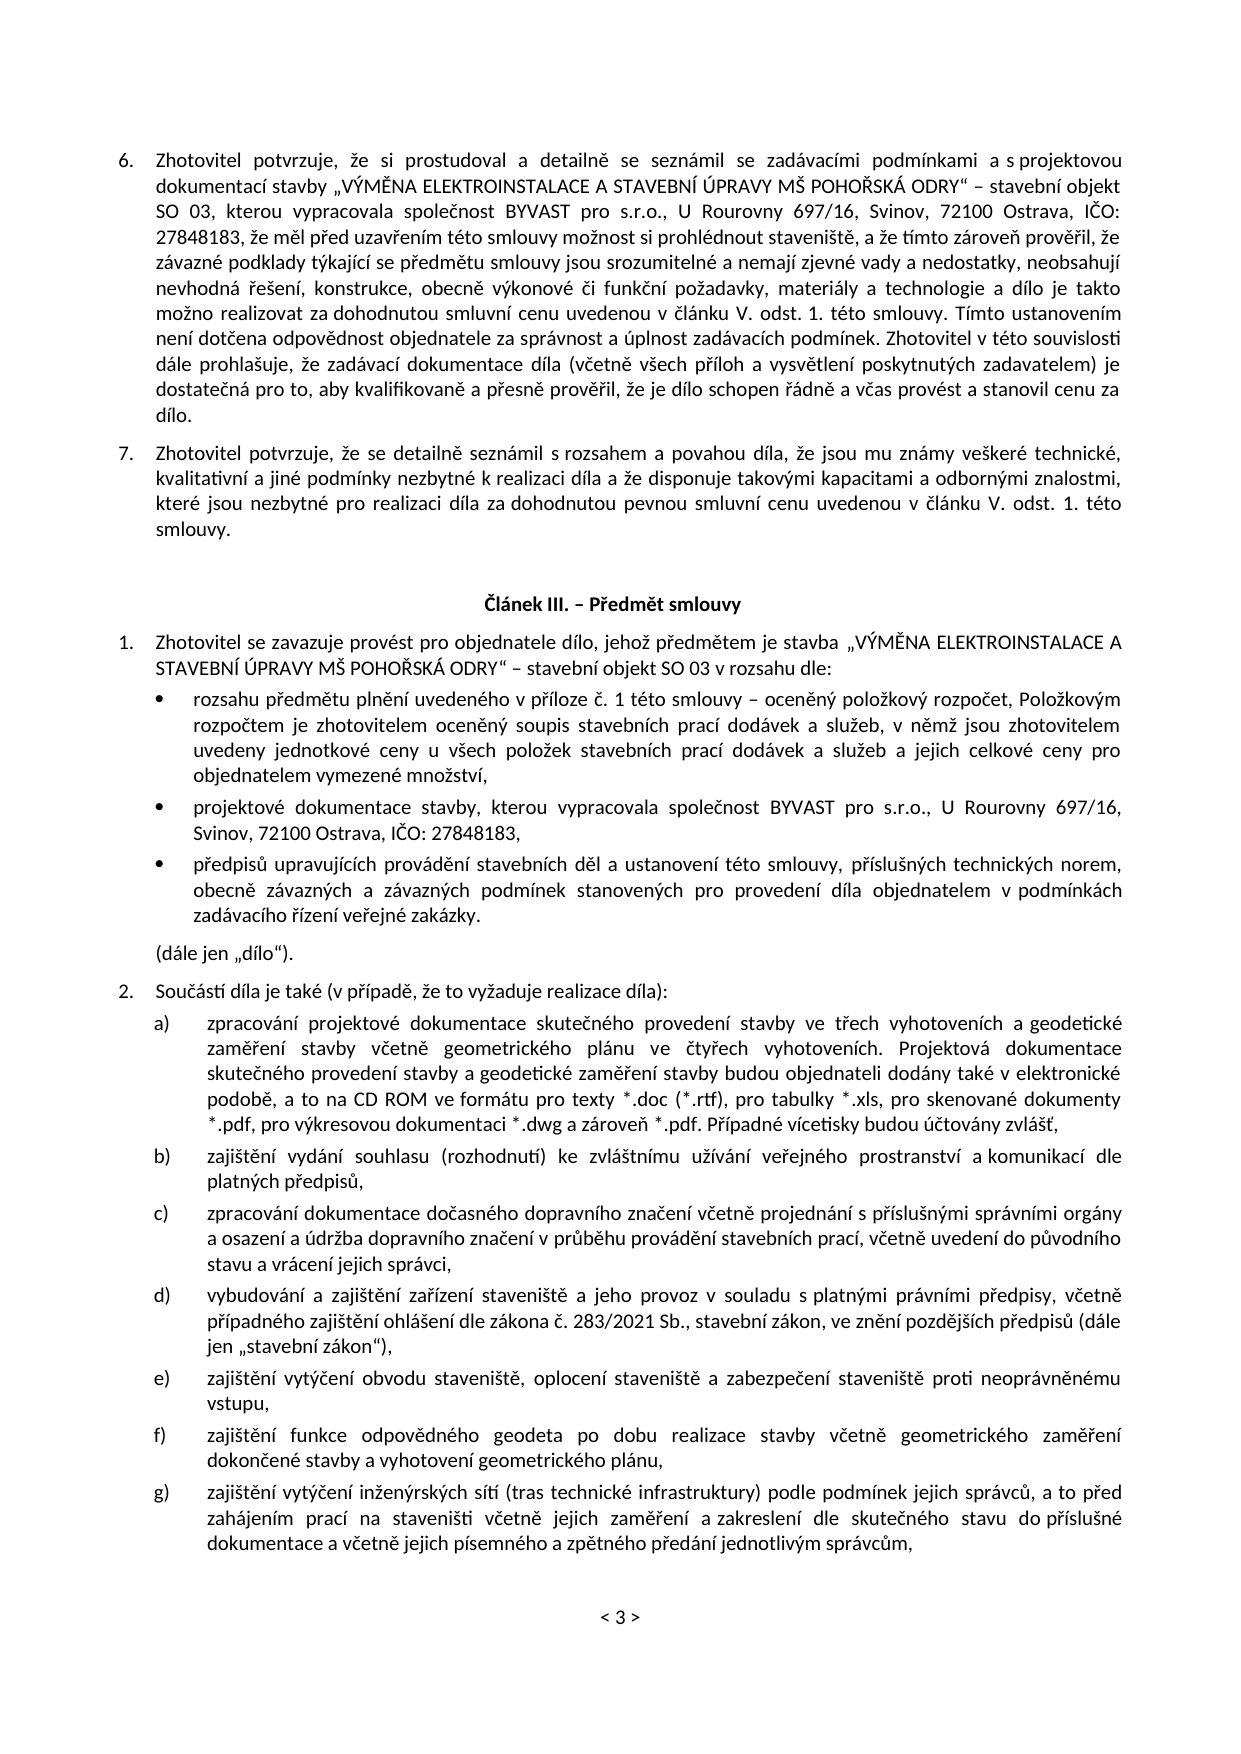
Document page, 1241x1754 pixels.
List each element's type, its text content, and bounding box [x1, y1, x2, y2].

list zajištění vytýčení obvodu staveniště, oplocení staveniště a zabezpečení staveniště proti neoprávněnému vstupu, [153, 1365, 1122, 1416]
list zajištění vydání souhlasu (rozhodnutí) ke zvláštnímu užívání veřejného prostranství a komunikací dle platných předpisů, [153, 1143, 1122, 1194]
list zpracování dokumentace dočasného dopravního značení včetně projednání s příslušnými správními orgány a osazení a údržba dopravního značení v průběhu provádění stavebních prací, včetně uvedení do původního stavu a vrácení jejich správci, [153, 1200, 1122, 1276]
list zajištění vytýčení inženýrských sítí (tras technické infrastruktury) podle podmínek jejich správců, a to před zahájením prací na staveništi včetně jejich zaměření a zakreslení dle skutečného stavu do příslušné dokumentace a včetně jejich písemného a zpětného předání jednotlivým správcům, [153, 1479, 1122, 1556]
list rozsahu předmětu plnění uvedeného v příloze č. 1 této smlouvy – oceněný položkový rozpočet, Položkovým rozpočtem je zhotovitelem oceněný soupis stavebních prací dodávek a služeb, v němž jsou zhotovitelem uvedeny jednotkové ceny u všech položek stavebních prací dodávek a služeb a jejich celkové ceny pro objednatelem vymezené množství, [156, 686, 1122, 788]
list projektové dokumentace stavby, kterou vypracovala společnost BYVAST pro s.r.o., U Rourovny 697/16, Svinov, 72100 Ostrava, IČO: 27848183, [156, 794, 1122, 845]
list Zhotovitel potvrzuje, že si prostudoval a detailně se seznámil se zadávacími podmínkami a s projektovou dokumentací stavby „VÝMĚNA ELEKTROINSTALACE A STAVEBNÍ ÚPRAVY MŠ POHOŘSKÁ ODRY“ – stavební objekt SO 03, kterou vypracovala společnost BYVAST pro s.r.o., U Rourovny 697/16, Svinov, 72100 Ostrava, IČO: 27848183, že měl před uzavřením této smlouvy možnost si prohlédnout staveniště, a že tímto zároveň prověřil, že závazné podklady týkající se předmětu smlouvy jsou srozumitelné a nemají zjevné vady a nedostatky, neobsahují nevhodná řešení, konstrukce, obecně výkonové či funkční požadavky, materiály a technologie a dílo je takto možno realizovat za dohodnutou smluvní cenu uvedenou v článku V. odst. 1. této smlouvy. Tímto ustanovením není dotčena odpovědnost objednatele za správnost a úplnost zadávacích podmínek. Zhotovitel v této souvislosti dále prohlašuje, že zadávací dokumentace díla (včetně všech příloh a vysvětlení poskytnutých zadavatelem) je dostatečná pro to, aby kvalifikovaně a přesně prověřil, že je dílo schopen řádně a včas provést a stanovil cenu za dílo. [118, 148, 1122, 427]
text (dále jen „dílo“). [118, 940, 1122, 966]
subtitle Předmět smlouvy [156, 591, 1122, 617]
list předpisů upravujících provádění stavebních děl a ustanovení této smlouvy, příslušných technických norem, obecně závazných a závazných podmínek stanovených pro provedení díla objednatelem v podmínkách zadávacího řízení veřejné zakázky. [156, 851, 1122, 928]
list Zhotovitel potvrzuje, že se detailně seznámil s rozsahem a povahou díla, že jsou mu známy veškeré technické, kvalitativní a jiné podmínky nezbytné k realizaci díla a že disponuje takovými kapacitami a odbornými znalostmi, které jsou nezbytné pro realizaci díla za dohodnutou pevnou smluvní cenu uvedenou v článku V. odst. 1. této smlouvy. [118, 440, 1122, 541]
list zpracování projektové dokumentace skutečného provedení stavby ve třech vyhotoveních a geodetické zaměření stavby včetně geometrického plánu ve čtyřech vyhotoveních. Projektová dokumentace skutečného provedení stavby a geodetické zaměření stavby budou objednateli dodány také v elektronické podobě, a to na CD ROM ve formátu pro texty *.doc (*.rtf), pro tabulky *.xls, pro skenované dokumenty *.pdf, pro výkresovou dokumentaci *.dwg a zároveň *.pdf. Případné vícetisky budou účtovány zvlášť, [153, 1010, 1122, 1137]
list Zhotovitel se zavazuje provést pro objednatele dílo, jehož předmětem je stavba „VÝMĚNA ELEKTROINSTALACE A STAVEBNÍ ÚPRAVY MŠ POHOŘSKÁ ODRY“ – stavební objekt SO 03 v rozsahu dle: [118, 629, 1122, 680]
list vybudování a zajištění zařízení staveniště a jeho provoz v souladu s platnými právními předpisy, včetně případného zajištění ohlášení dle zákona č. 283/2021 Sb., stavební zákon, ve znění pozdějších předpisů (dále jen „stavební zákon“), [153, 1283, 1122, 1359]
list zajištění funkce odpovědného geodeta po dobu realizace stavby včetně geometrického zaměření dokončené stavby a vyhotovení geometrického plánu, [153, 1422, 1122, 1473]
list Součástí díla je také (v případě, že to vyžaduje realizace díla): [118, 978, 1122, 1003]
